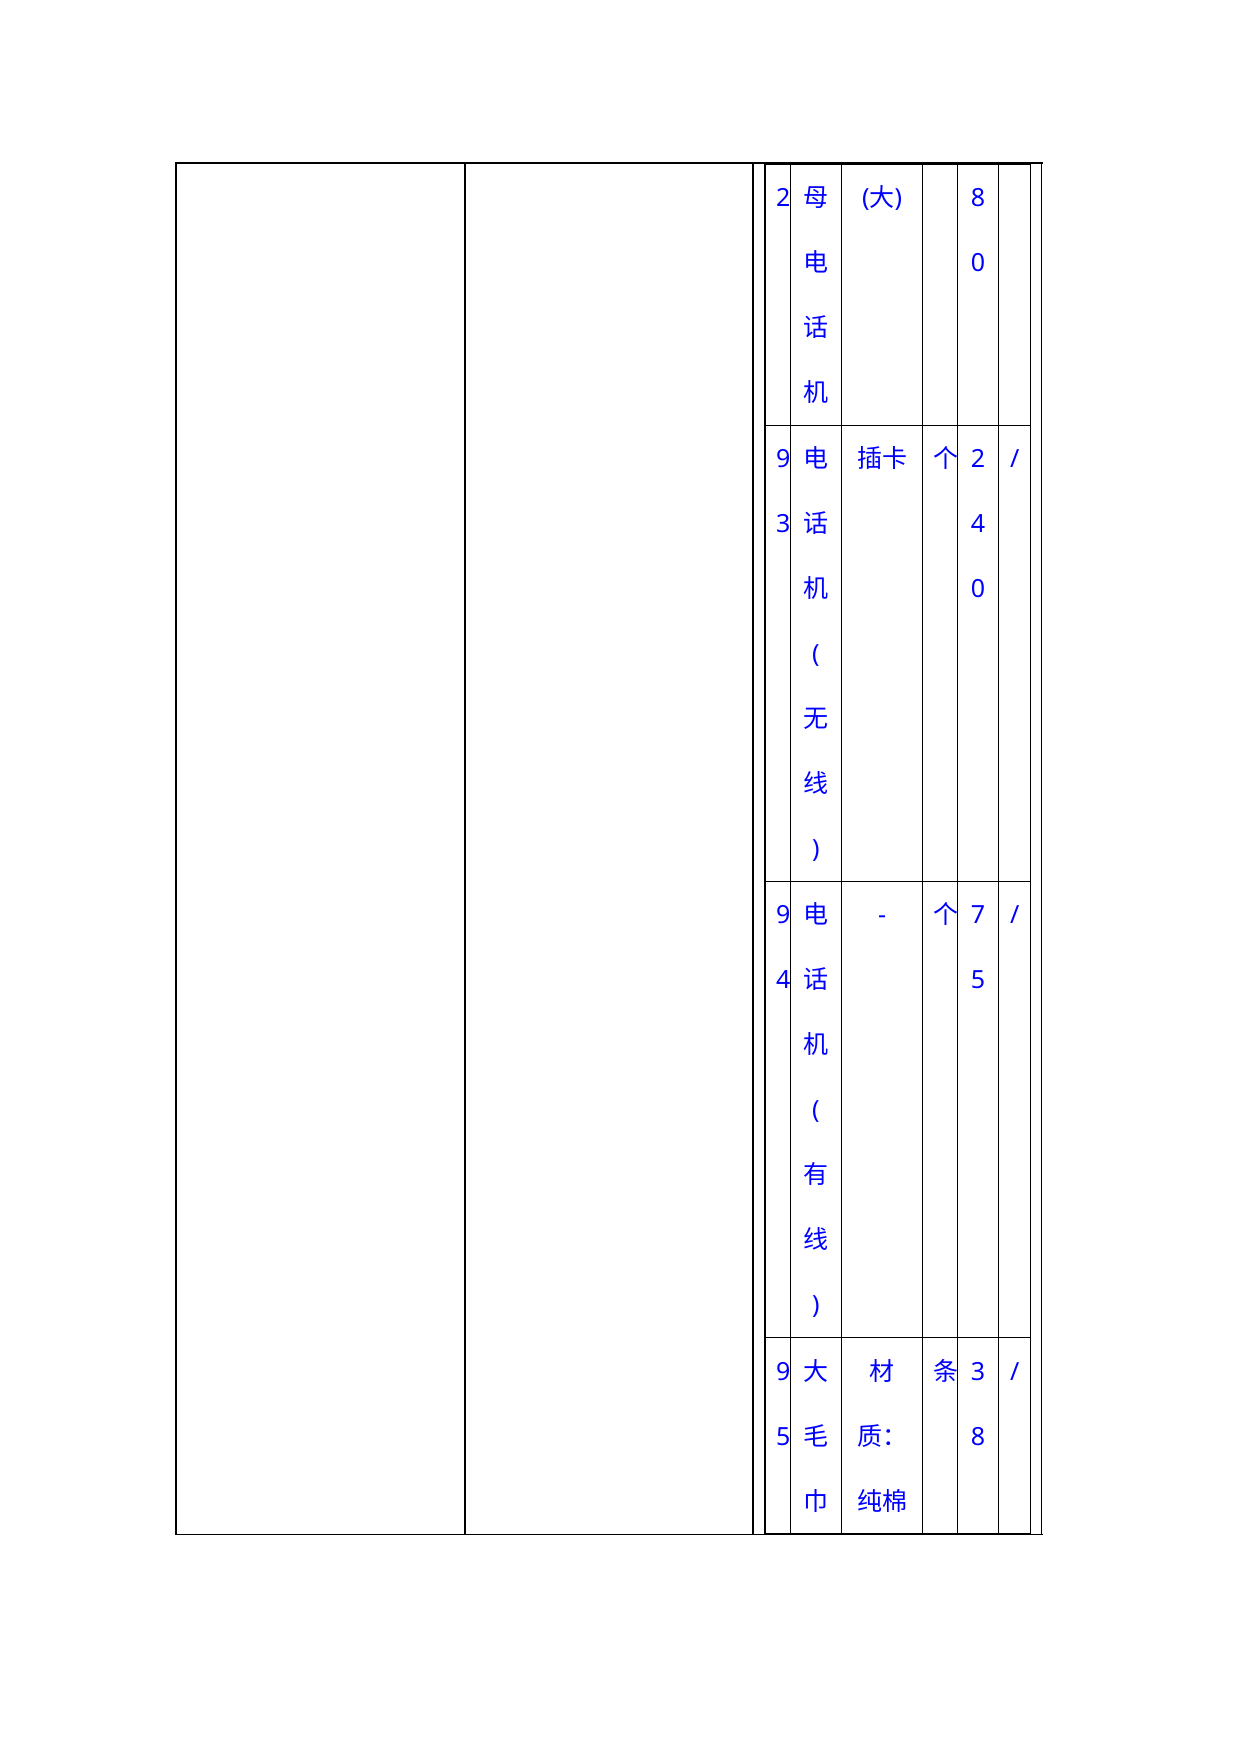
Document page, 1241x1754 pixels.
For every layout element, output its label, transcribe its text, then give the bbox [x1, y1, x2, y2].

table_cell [842, 882, 922, 1337]
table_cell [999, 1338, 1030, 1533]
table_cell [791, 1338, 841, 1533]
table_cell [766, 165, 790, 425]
table_cell [466, 164, 752, 1534]
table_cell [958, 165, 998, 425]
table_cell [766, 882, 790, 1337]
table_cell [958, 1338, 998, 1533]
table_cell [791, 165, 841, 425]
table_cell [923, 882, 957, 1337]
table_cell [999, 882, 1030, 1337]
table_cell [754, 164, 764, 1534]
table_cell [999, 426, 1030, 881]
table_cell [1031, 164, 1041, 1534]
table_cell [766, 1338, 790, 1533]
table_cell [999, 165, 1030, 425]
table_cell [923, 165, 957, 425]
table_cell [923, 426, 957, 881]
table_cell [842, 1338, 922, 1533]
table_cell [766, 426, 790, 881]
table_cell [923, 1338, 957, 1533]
table_cell 1 [177, 164, 464, 1534]
